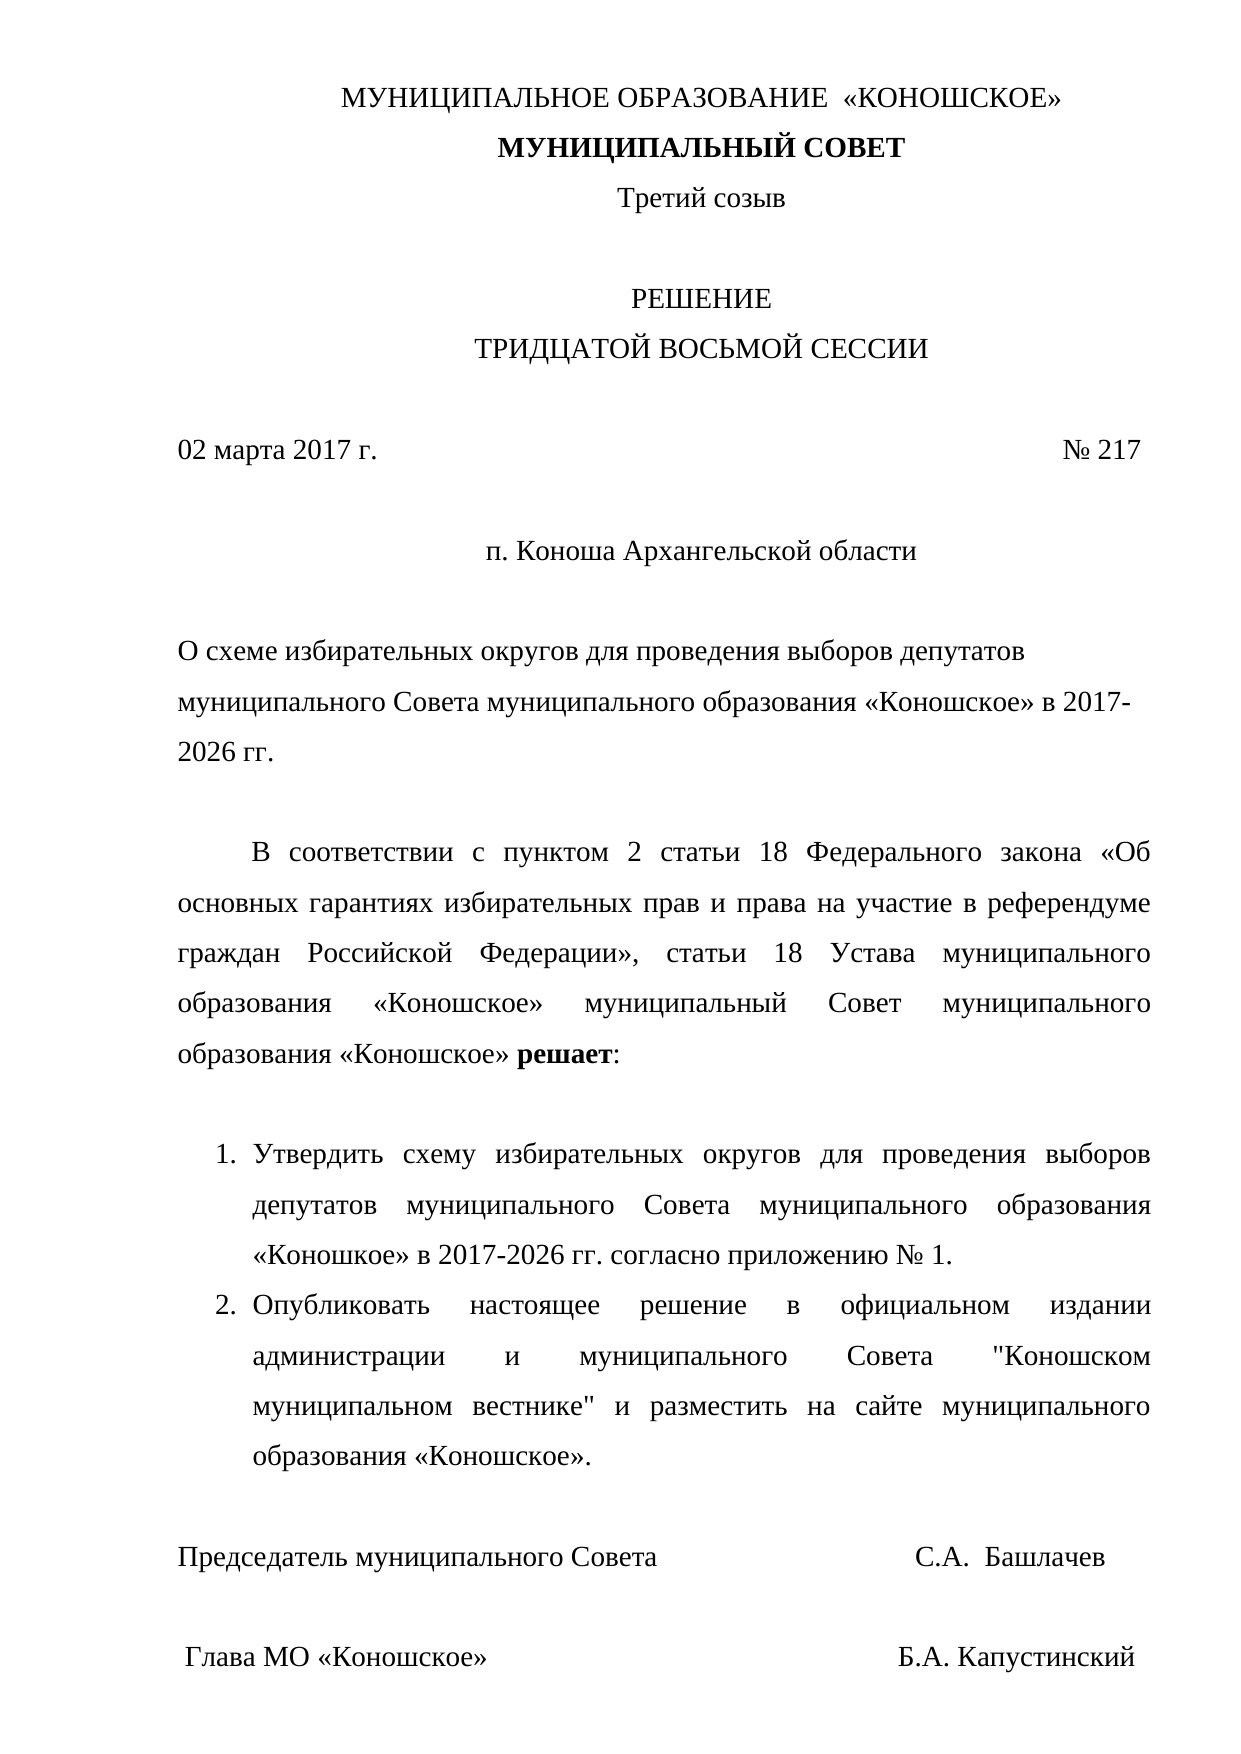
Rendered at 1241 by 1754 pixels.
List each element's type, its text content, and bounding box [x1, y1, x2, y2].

list Утвердить схему избирательных округов для проведения выборов депутатов муниципального Совета муниципального образования «Коношкое» в 2017-2026 гг. согласно приложению № 1. [215, 1136, 1152, 1271]
text РЕШЕНИЕ [177, 281, 1152, 315]
text ТРИДЦАТОЙ ВОСЬМОЙ СЕССИИ [177, 331, 1152, 365]
text Третий созыв [177, 181, 1152, 214]
text Глава МО «Коношское» Б.А. Капустинский [177, 1639, 1152, 1673]
text 02 марта 2017 г. № 217 [177, 432, 1152, 466]
text В соответствии с пунктом 2 статьи 18 Федерального закона «Об основных гарантиях избирательных прав и права на участие в референдуме граждан Российской Федерации», статьи 18 Устава муниципального образования «Коношское» муниципальный Совет муниципального образования «Коношское» решает: [177, 834, 1152, 1069]
text МУНИЦИПАЛЬНОЕ ОБРАЗОВАНИЕ «КОНОШСКОЕ» [177, 80, 1152, 113]
text п. Коноша Архангельской области [177, 533, 1152, 566]
list Опубликовать настоящее решение в официальном издании администрации и муниципального Совета "Коношском муниципальном вестнике" и разместить на сайте муниципального образования «Коношское». [215, 1287, 1152, 1472]
text МУНИЦИПАЛЬНЫЙ СОВЕТ [177, 130, 1152, 164]
text О схеме избирательных округов для проведения выборов депутатов муниципального Совета муниципального образования «Коношское» в 2017-2026 гг. [177, 633, 1152, 767]
text Председатель муниципального Совета С.А. Башлачев [177, 1539, 1152, 1572]
